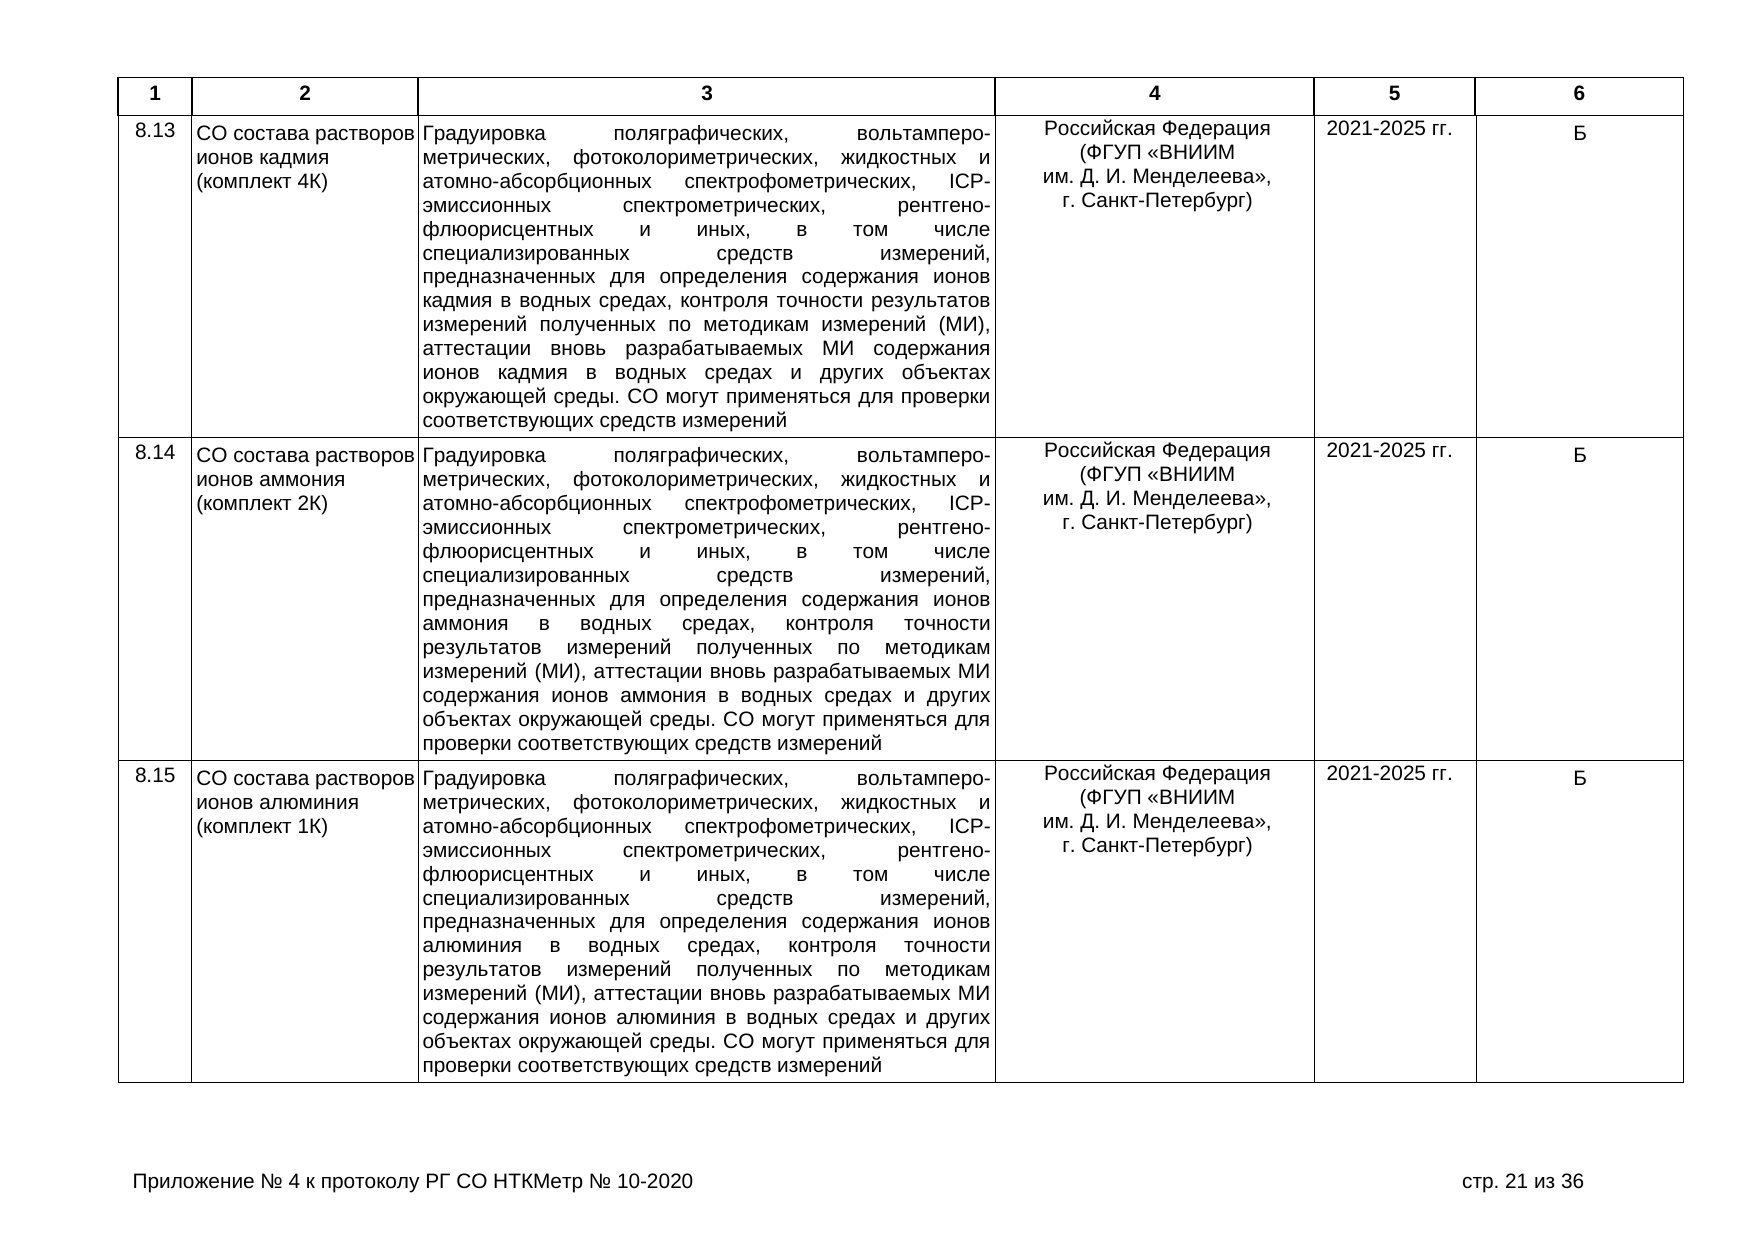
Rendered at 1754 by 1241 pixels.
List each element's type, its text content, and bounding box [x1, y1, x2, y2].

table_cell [996, 116, 1314, 437]
table_cell Градуировка поляграфических, вольтамперо-метрических, фотоколориметрических, жидкостных и атомно-абсорбционных спектрофометрических, ICP-эмиссионных спектрометрических, рентгено-флюорисцентных и иных, в том числе специализированных средств измерений, предназначенных для определения содержания ионов аммония в водных средах, контроля точности результатов измерений полученных по методикам измерений (МИ), аттестации вновь разрабатываемых МИ содержания ионов аммония в водных средах и других объектах окружающей среды. СО могут применяться для проверки соответствующих средств измерений [419, 438, 995, 759]
table_cell 2021-2025 гг. [1315, 116, 1476, 437]
table_header 1 [119, 78, 191, 114]
table_cell Градуировка поляграфических, вольтамперо-метрических, фотоколориметрических, жидкостных и атомно-абсорбционных спектрофометрических, ICP-эмиссионных спектрометрических, рентгено-флюорисцентных и иных, в том числе специализированных средств измерений, предназначенных для определения содержания ионов кадмия в водных средах, контроля точности результатов измерений полученных по методикам измерений (МИ), аттестации вновь разрабатываемых МИ содержания ионов кадмия в водных средах и других объектах окружающей среды. СО могут применяться для проверки соответствующих средств измерений [419, 116, 995, 437]
table_cell 8.15 [119, 761, 191, 1082]
table_header 6 [1476, 78, 1683, 114]
table_header 3 [419, 78, 994, 114]
table_header 2 [193, 78, 417, 114]
table_cell Б [1477, 761, 1683, 1082]
table_cell СО состава растворов ионов алюминия (комплект 1К) [192, 761, 418, 1082]
table_cell Градуировка поляграфических, вольтамперо-метрических, фотоколориметрических, жидкостных и атомно-абсорбционных спектрофометрических, ICP-эмиссионных спектрометрических, рентгено-флюорисцентных и иных, в том числе специализированных средств измерений, предназначенных для определения содержания ионов алюминия в водных средах, контроля точности результатов измерений полученных по методикам измерений (МИ), аттестации вновь разрабатываемых МИ содержания ионов алюминия в водных средах и других объектах окружающей среды. СО могут применяться для проверки соответствующих средств измерений [419, 761, 995, 1082]
table_cell 2021-2025 гг. [1315, 761, 1476, 1082]
table_cell 2021-2025 гг. [1315, 438, 1476, 759]
table_cell Б [1477, 116, 1683, 437]
table_cell Б [1477, 438, 1683, 759]
table_cell СО состава растворов ионов кадмия (комплект 4К) [192, 116, 418, 437]
table_cell Российская Федерация (ФГУП «ВНИИМ им. Д. И. Менделеева», г. Санкт-Петербург) [996, 438, 1314, 759]
table_header 5 [1315, 78, 1474, 114]
table_cell СО состава растворов ионов аммония (комплект 2К) [192, 438, 418, 759]
table_cell 8.13 [119, 116, 191, 437]
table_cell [996, 761, 1314, 1082]
table_header 4 [996, 78, 1313, 114]
table_cell 8.14 [119, 438, 191, 759]
